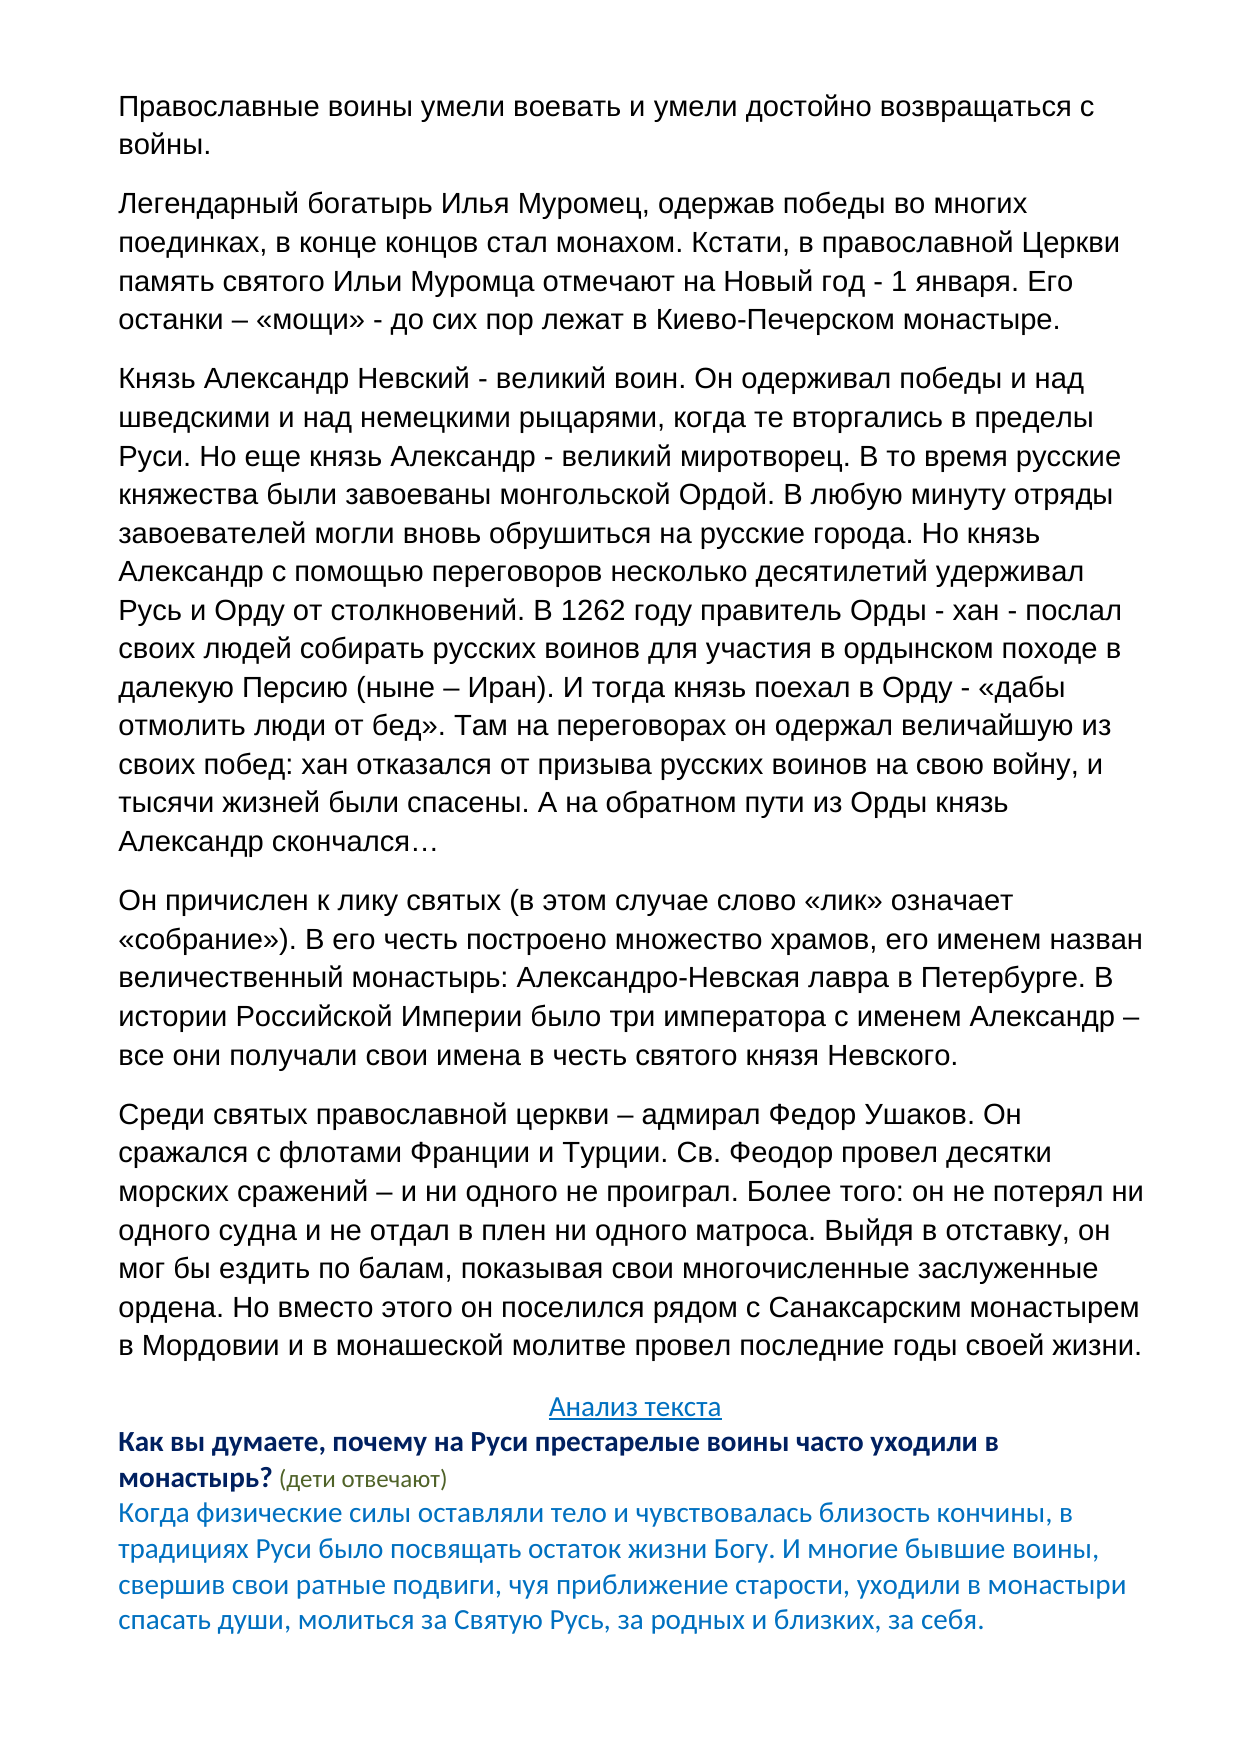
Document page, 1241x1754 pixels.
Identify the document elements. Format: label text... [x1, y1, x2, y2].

text Легендарный богатырь Илья Муромец, одержав победы во многих поединках, в конце концов стал монахом. Кстати, в православной Церкви память святого Ильи Муромца отмечают на Новый год - 1 января. Его останки – «мощи» - до сих пор лежат в Киево-Печерском монастыре. [118, 187, 1152, 336]
text Среди святых православной церкви – адмирал Федор Ушаков. Он сражался с флотами Франции и Турции. Св. Феодор провел десятки морских сражений – и ни одного не проиграл. Более того: он не потерял ни одного судна и не отдал в плен ни одного матроса. Выйдя в отставку, он мог бы ездить по балам, показывая свои многочисленные заслуженные ордена. Но вместо этого он поселился рядом с Санаксарским монастырем в Мордовии и в монашеской молитве провел последние годы своей жизни. [118, 1097, 1152, 1362]
text Анализ текста [118, 1388, 1152, 1423]
text Как вы думаете, почему на Руси престарелые воины часто уходили в монастырь? (дети отвечают) [118, 1423, 1152, 1494]
text Православные воины умели воевать и умели достойно возвращаться с войны. [118, 89, 1152, 161]
text Когда физические силы оставляли тело и чувствовалась близость кончины, в традициях Руси было посвящать остаток жизни Богу. И многие бывшие воины, свершив свои ратные подвиги, чуя приближение старости, уходили в монастыри спасать души, молиться за Святую Русь, за родных и близких, за себя. [118, 1494, 1152, 1637]
text Князь Александр Невский - великий воин. Он одерживал победы и над шведскими и над немецкими рыцарями, когда те вторгались в пределы Руси. Но еще князь Александр - великий миротворец. В то время русские княжества были завоеваны монгольской Ордой. В любую минуту отряды завоевателей могли вновь обрушиться на русские города. Но князь Александр с помощью переговоров несколько десятилетий удерживал Русь и Орду от столкновений. В 1262 году правитель Орды - хан - послал своих людей собирать русских воинов для участия в ордынском походе в далекую Персию (ныне – Иран). И тогда князь поехал в Орду - «дабы отмолить люди от бед». Там на переговорах он одержал величайшую из своих побед: хан отказался от призыва русских воинов на свою войну, и тысячи жизней были спасены. А на обратном пути из Орды князь Александр скончался… [118, 362, 1152, 858]
text Он причислен к лику святых (в этом случае слово «лик» означает «собрание»). В его честь построено множество храмов, его именем назван величественный монастырь: Александро-Невская лавра в Петербурге. В истории Российской Империи было три императора с именем Александр – все они получали свои имена в честь святого князя Невского. [118, 883, 1152, 1071]
